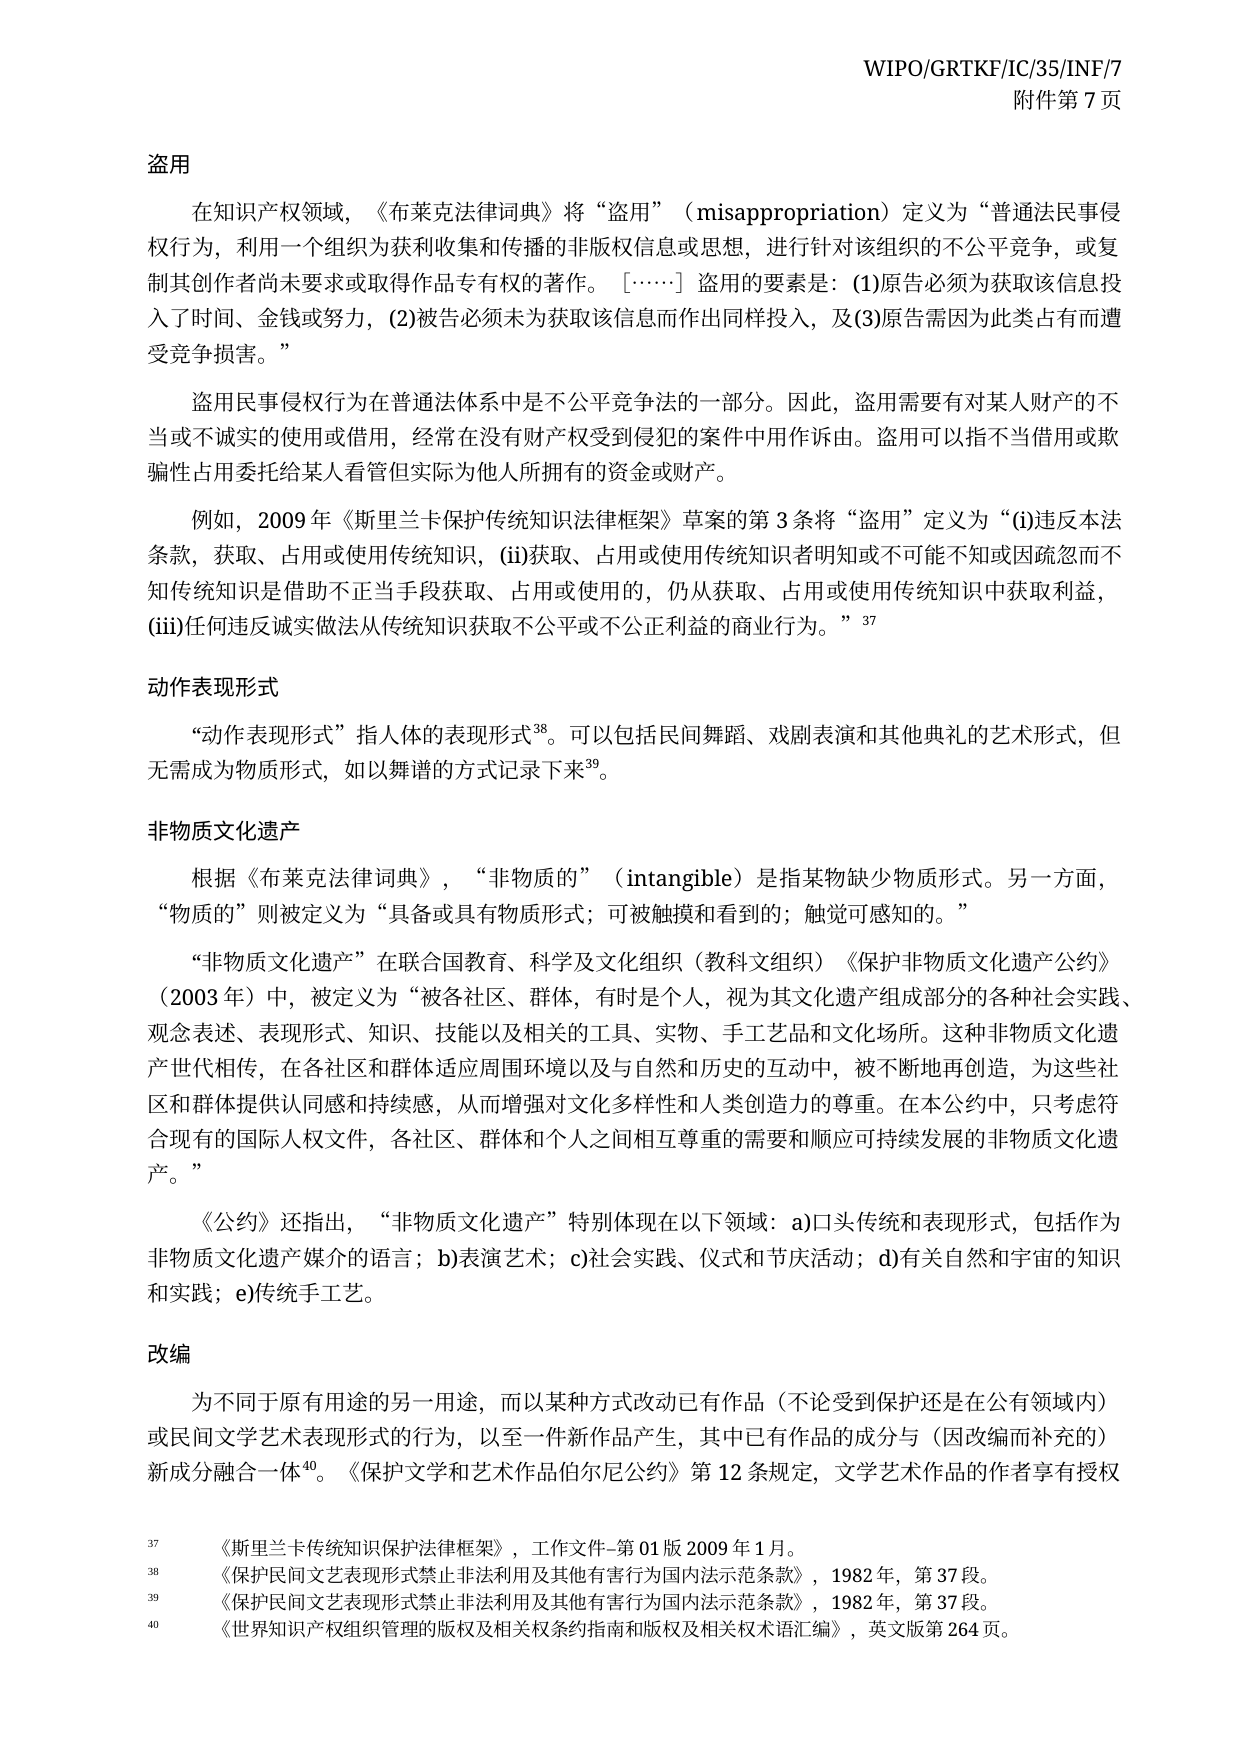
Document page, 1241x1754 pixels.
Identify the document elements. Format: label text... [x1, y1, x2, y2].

text 动作表现形式 [148, 666, 1122, 702]
text 盗用民事侵权行为在普通法体系中是不公平竞争法的一部分。因此，盗用需要有对某人财产的不当或不诚实的使用或借用，经常在没有财产权受到侵犯的案件中用作诉由。盗用可以指不当借用或欺骗性占用委托给某人看管但实际为他人所拥有的资金或财产。 [148, 381, 1122, 487]
text “动作表现形式”指人体的表现形式。可以包括民间舞蹈、戏剧表演和其他典礼的艺术形式，但无需成为物质形式，如以舞谱的方式记录下来。 [148, 714, 1122, 785]
text “非物质文化遗产”在联合国教育、科学及文化组织（教科文组织）《保护非物质文化遗产公约》（2003年）中，被定义为“被各社区、群体，有时是个人，视为其文化遗产组成部分的各种社会实践、观念表述、表现形式、知识、技能以及相关的工具、实物、手工艺品和文化场所。这种非物质文化遗产世代相传，在各社区和群体适应周围环境以及与自然和历史的互动中，被不断地再创造，为这些社区和群体提供认同感和持续感，从而增强对文化多样性和人类创造力的尊重。在本公约中，只考虑符合现有的国际人权文件，各社区、群体和个人之间相互尊重的需要和顺应可持续发展的非物质文化遗产。” [148, 941, 1122, 1189]
text 例如，2009年《斯里兰卡保护传统知识法律框架》草案的第3条将“盗用”定义为“(i)违反本法条款，获取、占用或使用传统知识，(ii)获取、占用或使用传统知识者明知或不可能不知或因疏忽而不知传统知识是借助不正当手段获取、占用或使用的，仍从获取、占用或使用传统知识中获取利益，(iii)任何违反诚实做法从传统知识获取不公平或不公正利益的商业行为。” [148, 499, 1122, 641]
text 根据《布莱克法律词典》，“非物质的”（intangible）是指某物缺少物质形式。另一方面，“物质的”则被定义为“具备或具有物质形式；可被触摸和看到的；触觉可感知的。” [148, 858, 1122, 929]
text 《公约》还指出，“非物质文化遗产”特别体现在以下领域：a)口头传统和表现形式，包括作为非物质文化遗产媒介的语言；b)表演艺术；c)社会实践、仪式和节庆活动；d)有关自然和宇宙的知识和实践；e)传统手工艺。 [148, 1202, 1122, 1308]
text 改编 [148, 1333, 1122, 1368]
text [148, 1381, 1122, 1487]
text 盗用 [148, 143, 1122, 179]
text 非物质文化遗产 [148, 810, 1122, 845]
text 在知识产权领域，《布莱克法律词典》将“盗用”（misappropriation）定义为“普通法民事侵权行为，利用一个组织为获利收集和传播的非版权信息或思想，进行针对该组织的不公平竞争，或复制其创作者尚未要求或取得作品专有权的著作。［……］盗用的要素是：(1)原告必须为获取该信息投入了时间、金钱或努力，(2)被告必须未为获取该信息而作出同样投入，及(3)原告需因为此类占有而遭受竞争损害。” [148, 191, 1122, 368]
